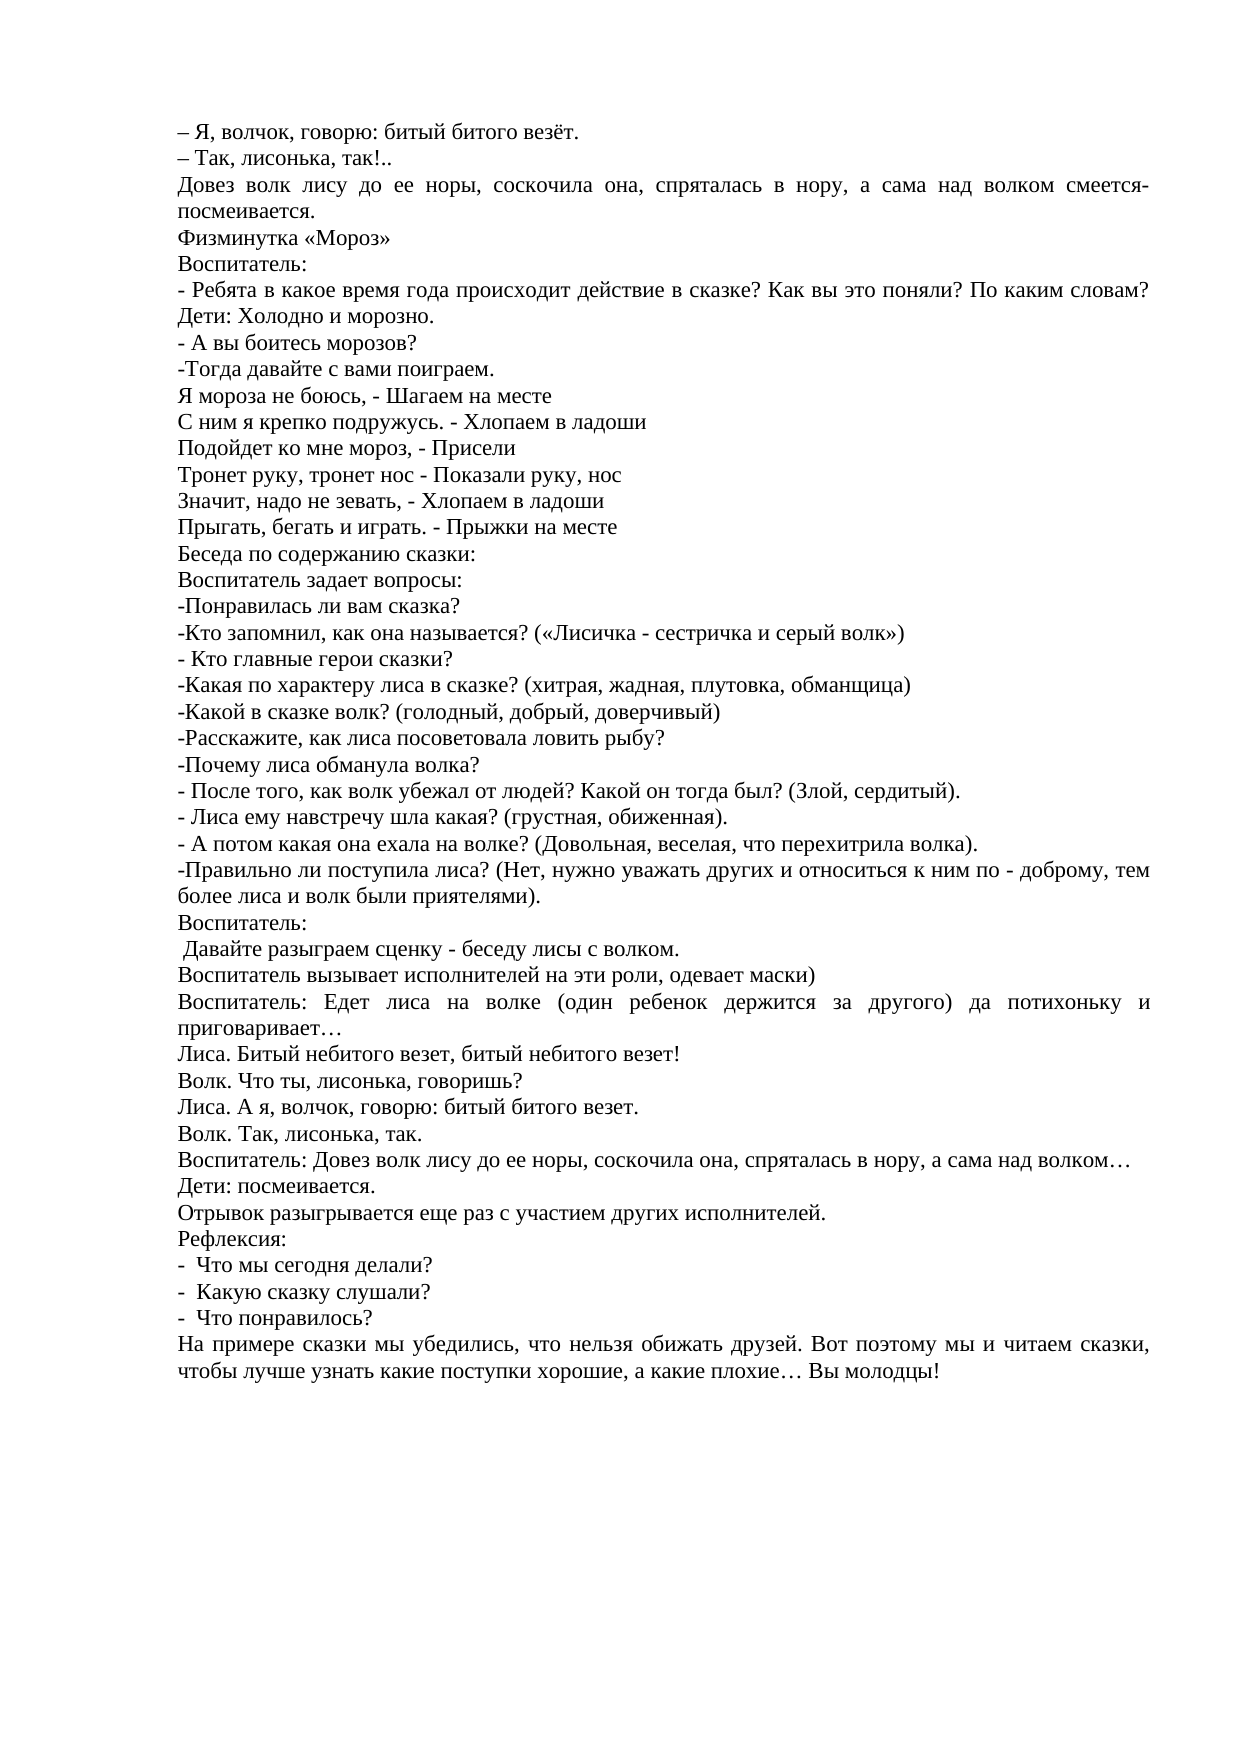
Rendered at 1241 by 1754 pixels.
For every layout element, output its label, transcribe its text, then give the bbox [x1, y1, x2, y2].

text -Кто запомнил, как она называется? («Лисичка - сестричка и серый волк») [177, 619, 1152, 645]
text Воспитатель: [177, 909, 1152, 935]
text Воспитатель: Довез волк лису до ее норы, соскочила она, спряталась в нору, а сама над волком… [177, 1146, 1152, 1172]
text С ним я крепко подружусь. - Хлопаем в ладоши [177, 408, 1152, 434]
text Воспитатель задает вопросы: [177, 566, 1152, 592]
text Дети: посмеивается. [177, 1172, 1152, 1199]
text -Тогда давайте с вами поиграем. [177, 355, 1152, 382]
text Значит, надо не зевать, - Хлопаем в ладоши [177, 487, 1152, 513]
text Довез волк лису до ее норы, соскочила она, спряталась в нору, а сама над волком смеется-посмеивается. [177, 171, 1152, 223]
text – Я, волчок, говорю: битый битого везёт. [177, 118, 1152, 144]
text Волк. Что ты, лисонька, говоришь? [177, 1067, 1152, 1093]
text -Почему лиса обманула волка? [177, 751, 1152, 777]
text - А потом какая она ехала на волке? (Довольная, веселая, что перехитрила волка). [177, 830, 1152, 856]
text -Правильно ли поступила лиса? (Нет, нужно уважать других и относиться к ним по - доброму, тем более лиса и волк были приятелями). [177, 856, 1152, 909]
text - Кто главные герои сказки? [177, 645, 1152, 672]
text Тронет руку, тронет нос - Показали руку, нос [177, 461, 1152, 487]
text - Какую сказку слушали? [177, 1278, 1152, 1304]
text - Лиса ему навстречу шла какая? (грустная, обиженная). [177, 803, 1152, 830]
text Воспитатель: Едет лиса на волке (один ребенок держится за другого) да потихоньку и приговаривает… [177, 988, 1152, 1041]
text -Расскажите, как лиса посоветовала ловить рыбу? [177, 724, 1152, 751]
text -Какая по характеру лиса в сказке? (хитрая, жадная, плутовка, обманщица) [177, 672, 1152, 698]
text - Что понравилось? [177, 1304, 1152, 1330]
text -Понравилась ли вам сказка? [177, 592, 1152, 619]
text Воспитатель: [177, 250, 1152, 276]
text Прыгать, бегать и играть. - Прыжки на месте [177, 513, 1152, 540]
text - Что мы сегодня делали? [177, 1251, 1152, 1278]
text Волк. Так, лисонька, так. [177, 1119, 1152, 1146]
text Физминутка «Мороз» [177, 223, 1152, 250]
text Рефлексия: [177, 1225, 1152, 1251]
text Лиса. А я, волчок, говорю: битый битого везет. [177, 1093, 1152, 1119]
text - А вы боитесь морозов? [177, 329, 1152, 355]
text Лиса. Битый небитого везет, битый небитого везет! [177, 1041, 1152, 1067]
text - После того, как волк убежал от людей? Какой он тогда был? (Злой, сердитый). [177, 777, 1152, 803]
text – Так, лисонька, так!.. [177, 144, 1152, 171]
text Отрывок разыгрывается еще раз с участием других исполнителей. [177, 1199, 1152, 1225]
text На примере сказки мы убедились, что нельзя обижать друзей. Вот поэтому мы и читаем сказки, чтобы лучше узнать какие поступки хорошие, а какие плохие… Вы молодцы! [177, 1330, 1152, 1383]
text Беседа по содержанию сказки: [177, 540, 1152, 566]
text -Какой в сказке волк? (голодный, добрый, доверчивый) [177, 698, 1152, 724]
text - Ребята в какое время года происходит действие в сказке? Как вы это поняли? По каким словам? Дети: Холодно и морозно. [177, 276, 1152, 329]
text Я мороза не боюсь, - Шагаем на месте [177, 382, 1152, 408]
text Подойдет ко мне мороз, - Присели [177, 434, 1152, 461]
text Воспитатель вызывает исполнителей на эти роли, одевает маски) [177, 961, 1152, 988]
text Давайте разыграем сценку - беседу лисы с волком. [177, 935, 1152, 961]
